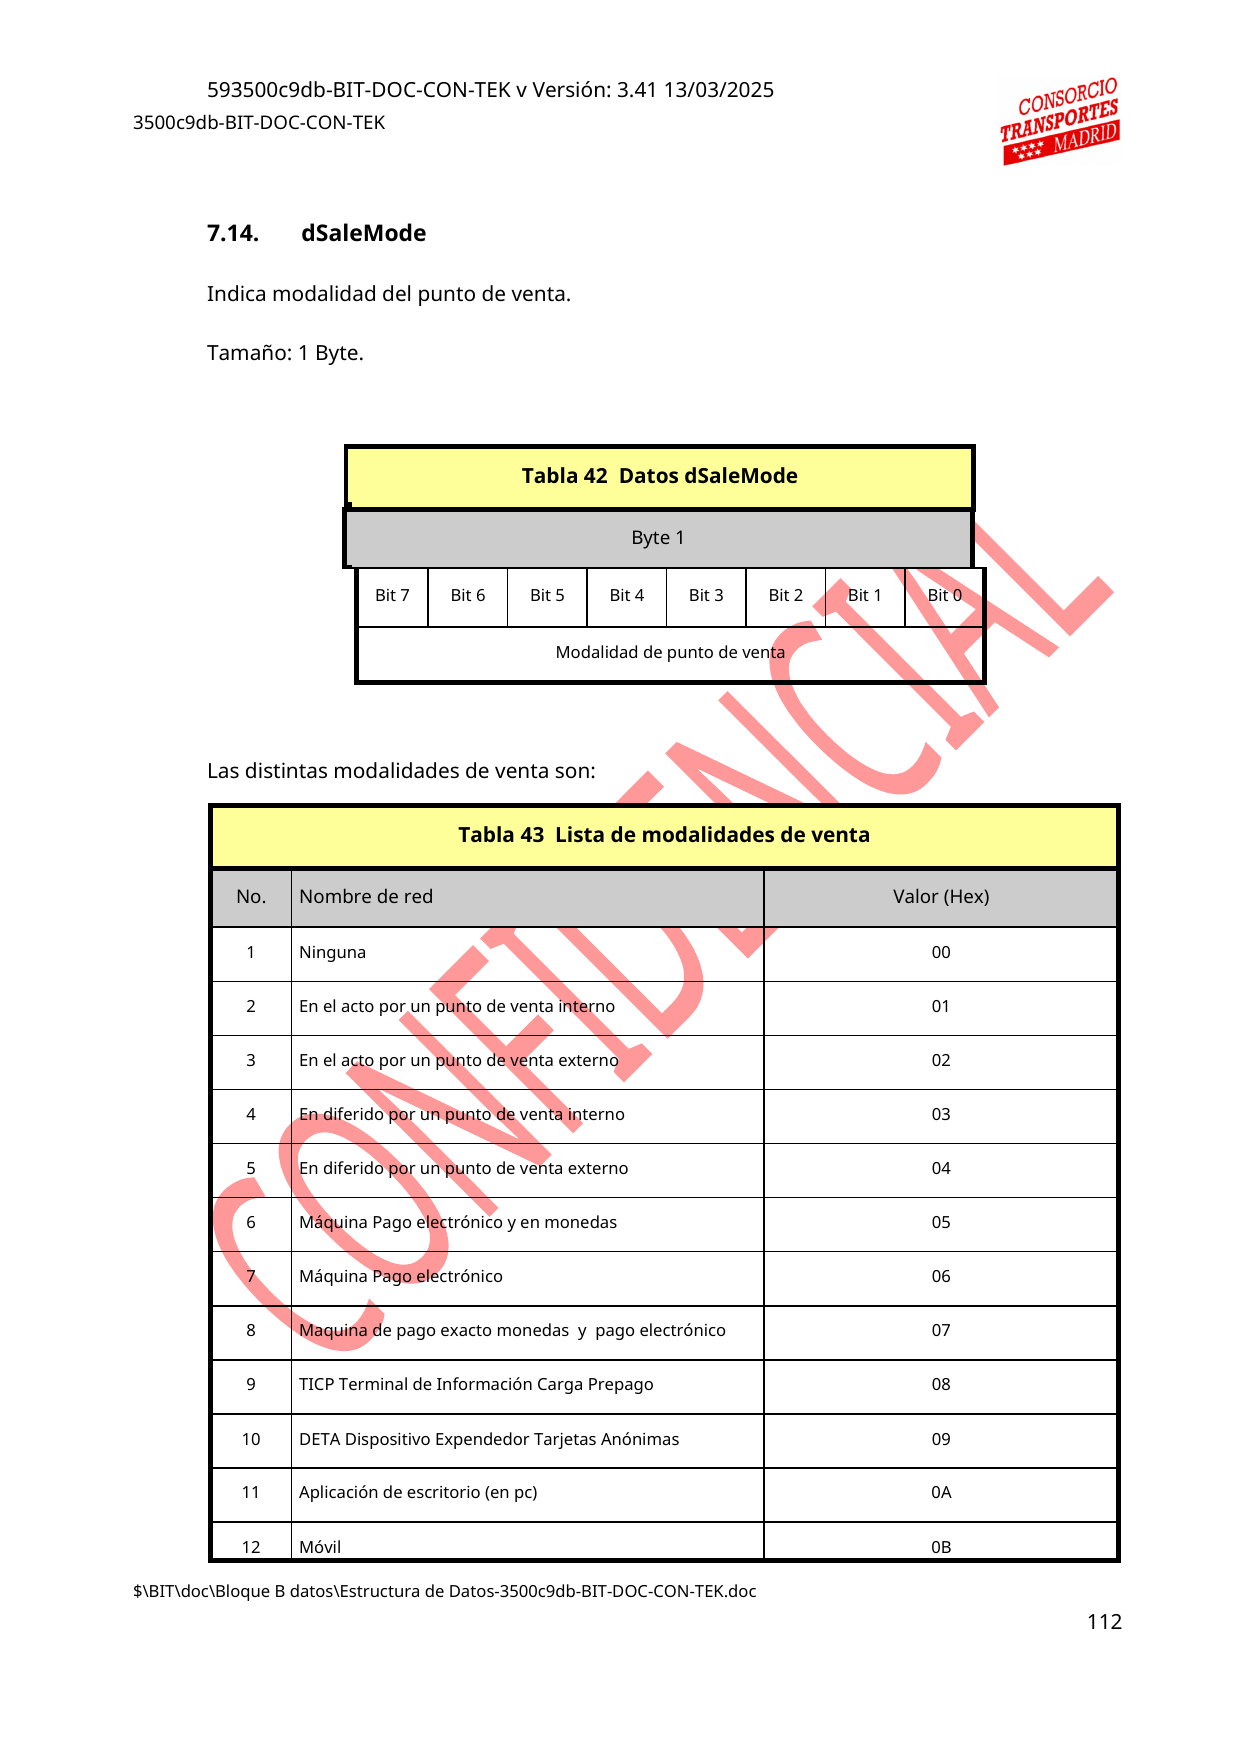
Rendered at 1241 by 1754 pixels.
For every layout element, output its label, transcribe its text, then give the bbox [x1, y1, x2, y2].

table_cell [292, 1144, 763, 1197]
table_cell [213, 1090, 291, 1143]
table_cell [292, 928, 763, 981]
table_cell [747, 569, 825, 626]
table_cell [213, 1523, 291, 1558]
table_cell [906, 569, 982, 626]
picture [996, 76, 1122, 166]
text Indica modalidad del punto de venta. [207, 279, 1122, 308]
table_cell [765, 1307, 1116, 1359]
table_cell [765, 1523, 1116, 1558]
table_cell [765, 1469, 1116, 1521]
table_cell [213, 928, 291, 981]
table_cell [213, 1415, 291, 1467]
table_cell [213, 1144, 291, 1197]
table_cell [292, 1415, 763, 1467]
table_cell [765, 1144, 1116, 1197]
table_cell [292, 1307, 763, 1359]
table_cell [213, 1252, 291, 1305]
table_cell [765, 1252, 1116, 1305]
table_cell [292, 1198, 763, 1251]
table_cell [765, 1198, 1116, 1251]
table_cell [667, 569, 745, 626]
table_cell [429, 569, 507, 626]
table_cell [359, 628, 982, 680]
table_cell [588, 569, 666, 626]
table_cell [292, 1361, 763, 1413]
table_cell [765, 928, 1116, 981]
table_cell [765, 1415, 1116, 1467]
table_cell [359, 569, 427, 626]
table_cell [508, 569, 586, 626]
text Las distintas modalidades de venta son: [207, 756, 1122, 785]
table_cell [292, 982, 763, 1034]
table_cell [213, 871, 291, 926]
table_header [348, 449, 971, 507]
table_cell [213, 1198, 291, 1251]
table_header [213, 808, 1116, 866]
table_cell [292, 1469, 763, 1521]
text Tamaño: 1 Byte. [207, 338, 1122, 367]
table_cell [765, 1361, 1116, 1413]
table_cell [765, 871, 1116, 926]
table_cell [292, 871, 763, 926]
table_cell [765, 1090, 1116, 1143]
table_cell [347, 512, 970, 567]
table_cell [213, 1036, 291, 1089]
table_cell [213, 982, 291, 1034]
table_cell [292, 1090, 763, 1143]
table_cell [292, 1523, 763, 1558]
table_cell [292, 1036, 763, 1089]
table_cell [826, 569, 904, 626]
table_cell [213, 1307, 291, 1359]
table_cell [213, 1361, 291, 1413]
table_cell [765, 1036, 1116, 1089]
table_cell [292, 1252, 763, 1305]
subtitle dSaleMode [207, 217, 1122, 248]
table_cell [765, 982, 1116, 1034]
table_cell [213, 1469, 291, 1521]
